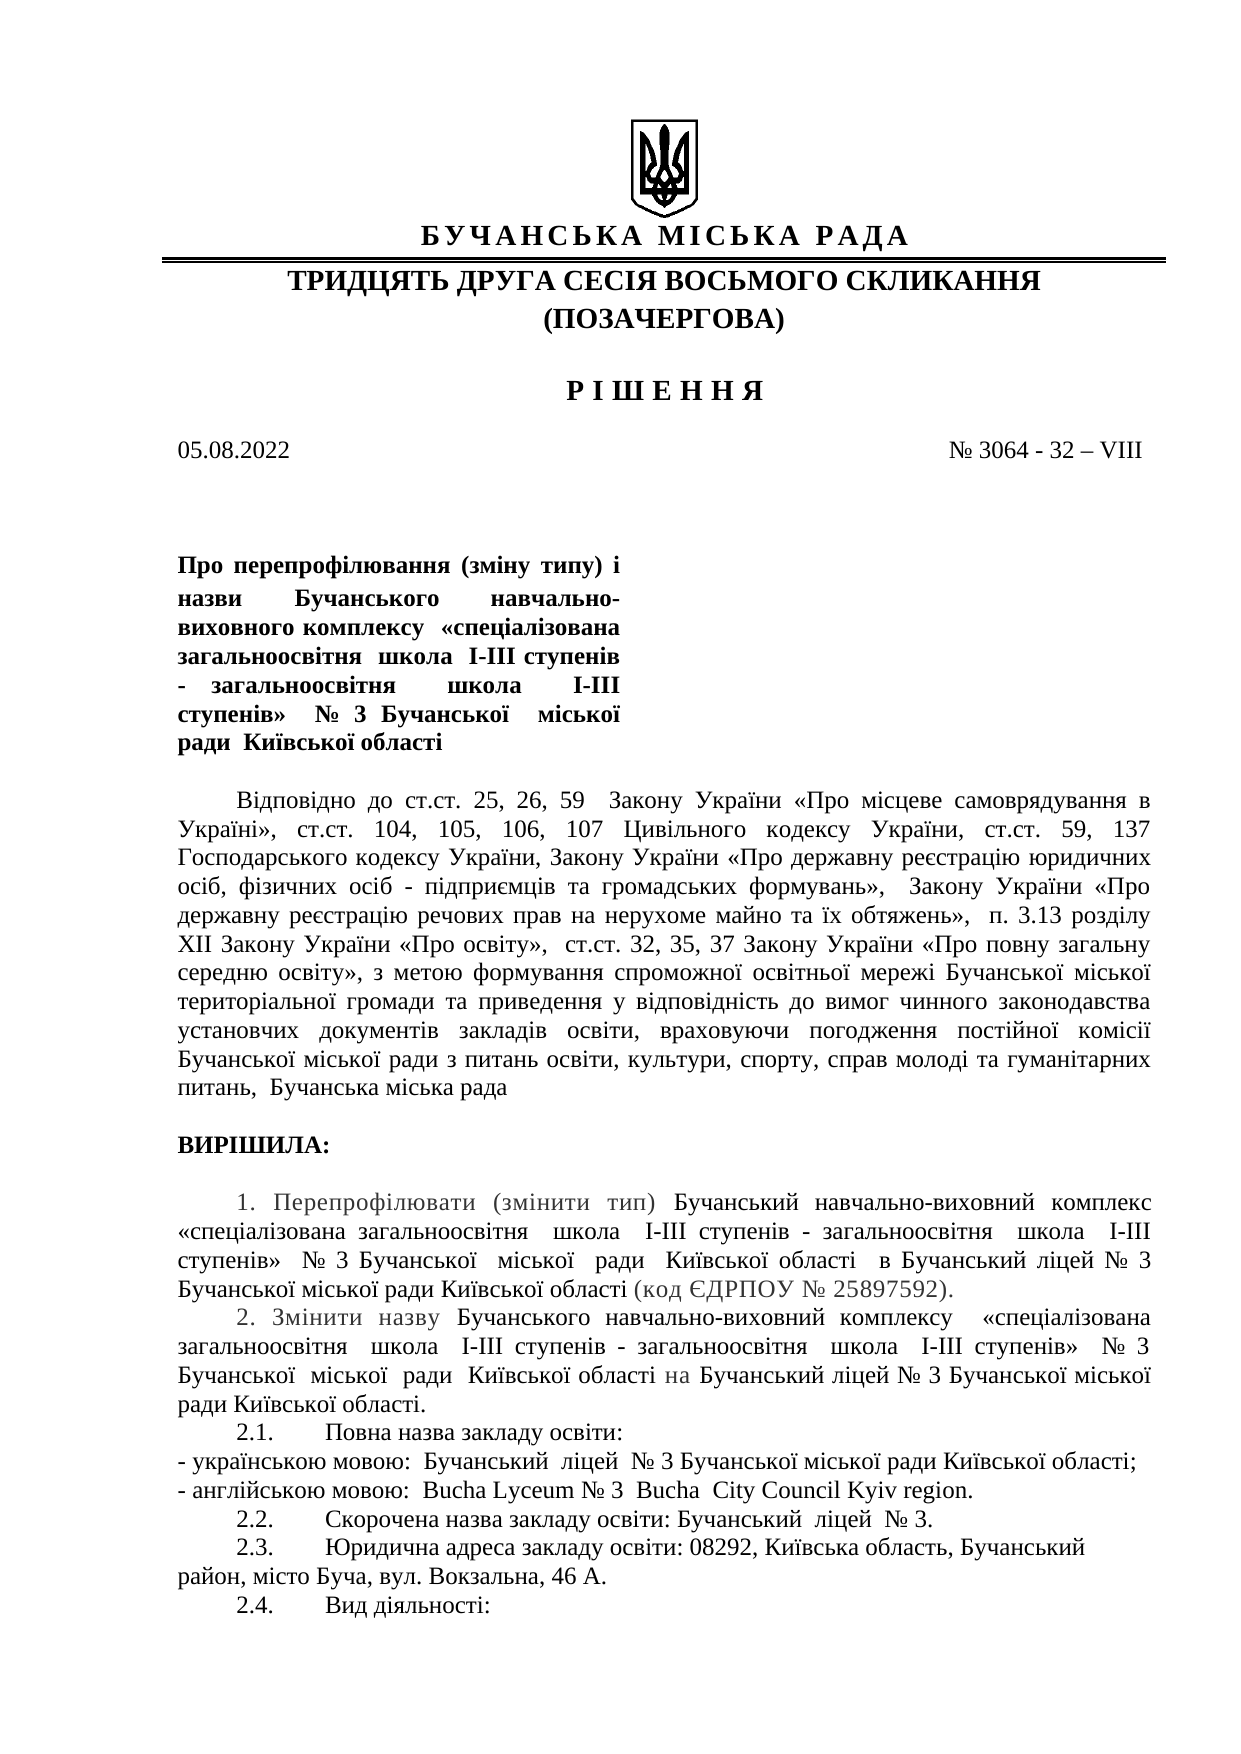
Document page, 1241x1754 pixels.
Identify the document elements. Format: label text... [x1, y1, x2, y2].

list Вид діяльності: [222, 1590, 1152, 1619]
text Відповідно до ст.ст. 25, 26, 59 Закону України «Про місцеве самоврядування в Україні», ст.ст. 104, 105, 106, 107 Цивільного кодексу України, ст.ст. 59, 137 Господарського кодексу України, Закону України «Про державну реєстрацію юридичних осіб, фізичних осіб - підприємців та громадських формувань», Закону України «Про державну реєстрацію речових прав на нерухоме майно та їх обтяжень», п. 3.13 розділу ХІІ Закону України «Про освіту», ст.ст. 32, 35, 37 Закону України «Про повну загальну середню освіту», з метою формування спроможної освітньої мережі Бучанської міської територіальної громади та приведення у відповідність до вимог чинного законодавства установчих документів закладів освіти, враховуючи погодження постійної комісії Бучанської міської ради з питань освіти, культури, спорту, справ молоді та гуманітарних питань, Бучанська міська рада [177, 785, 1152, 1101]
text РІШЕННЯ [177, 373, 1152, 406]
list Повна назва закладу освіти: [222, 1417, 1152, 1446]
text Про перепрофілювання (зміну типу) і назви Бучанського навчально-виховного комплексу «спеціалізована загальноосвітня школа І-ІІІ ступенів - загальноосвітня школа І-ІІІ ступенів» № 3 Бучанської міської ради Київської області [177, 550, 620, 756]
text БУЧАНСЬКА МІСЬКА РАДА [177, 218, 1152, 252]
list англійською мовою: Bucha Lyceum № 3 Bucha City Council Kyiv region. [177, 1475, 1152, 1504]
list 1. Перепрофілювати (змінити тип) Бучанський навчально-виховний комплекс «спеціалізована загальноосвітня школа І-ІІІ ступенів - загальноосвітня школа І-ІІІ ступенів» № 3 Бучанської міської ради Київської області в Бучанський ліцей № 3 Бучанської міської ради Київської області (код ЄДРПОУ № 25897592). [177, 1187, 1152, 1302]
list Скорочена назва закладу освіти: Бучанський ліцей № 3. [222, 1504, 1152, 1532]
text 2. Змінити назву Бучанського навчально-виховний комплексу «спеціалізована загальноосвітня школа І-ІІІ ступенів - загальноосвітня школа І-ІІІ ступенів» № 3 Бучанської міської ради Київської області на Бучанський ліцей № 3 Бучанської міської ради Київської області. [177, 1302, 1152, 1417]
subtitle 05.08.2022 № 3064 - 32 – VIІІ [177, 435, 1152, 464]
text ВИРІШИЛА: [177, 1130, 1152, 1159]
list Юридична адреса закладу освіти: 08292, Київська область, Бучанський район, місто Буча, вул. Вокзальна, 46 А. [177, 1532, 1152, 1590]
table_header ТРИДЦЯТЬ ДРУГА СЕСІЯ ВОСЬМОГО СКЛИКАННЯ (ПОЗАЧЕРГОВА) [162, 263, 1166, 339]
list українською мовою: Бучанський ліцей № 3 Бучанської міської ради Київської області; [177, 1446, 1152, 1475]
picture [629, 118, 700, 219]
